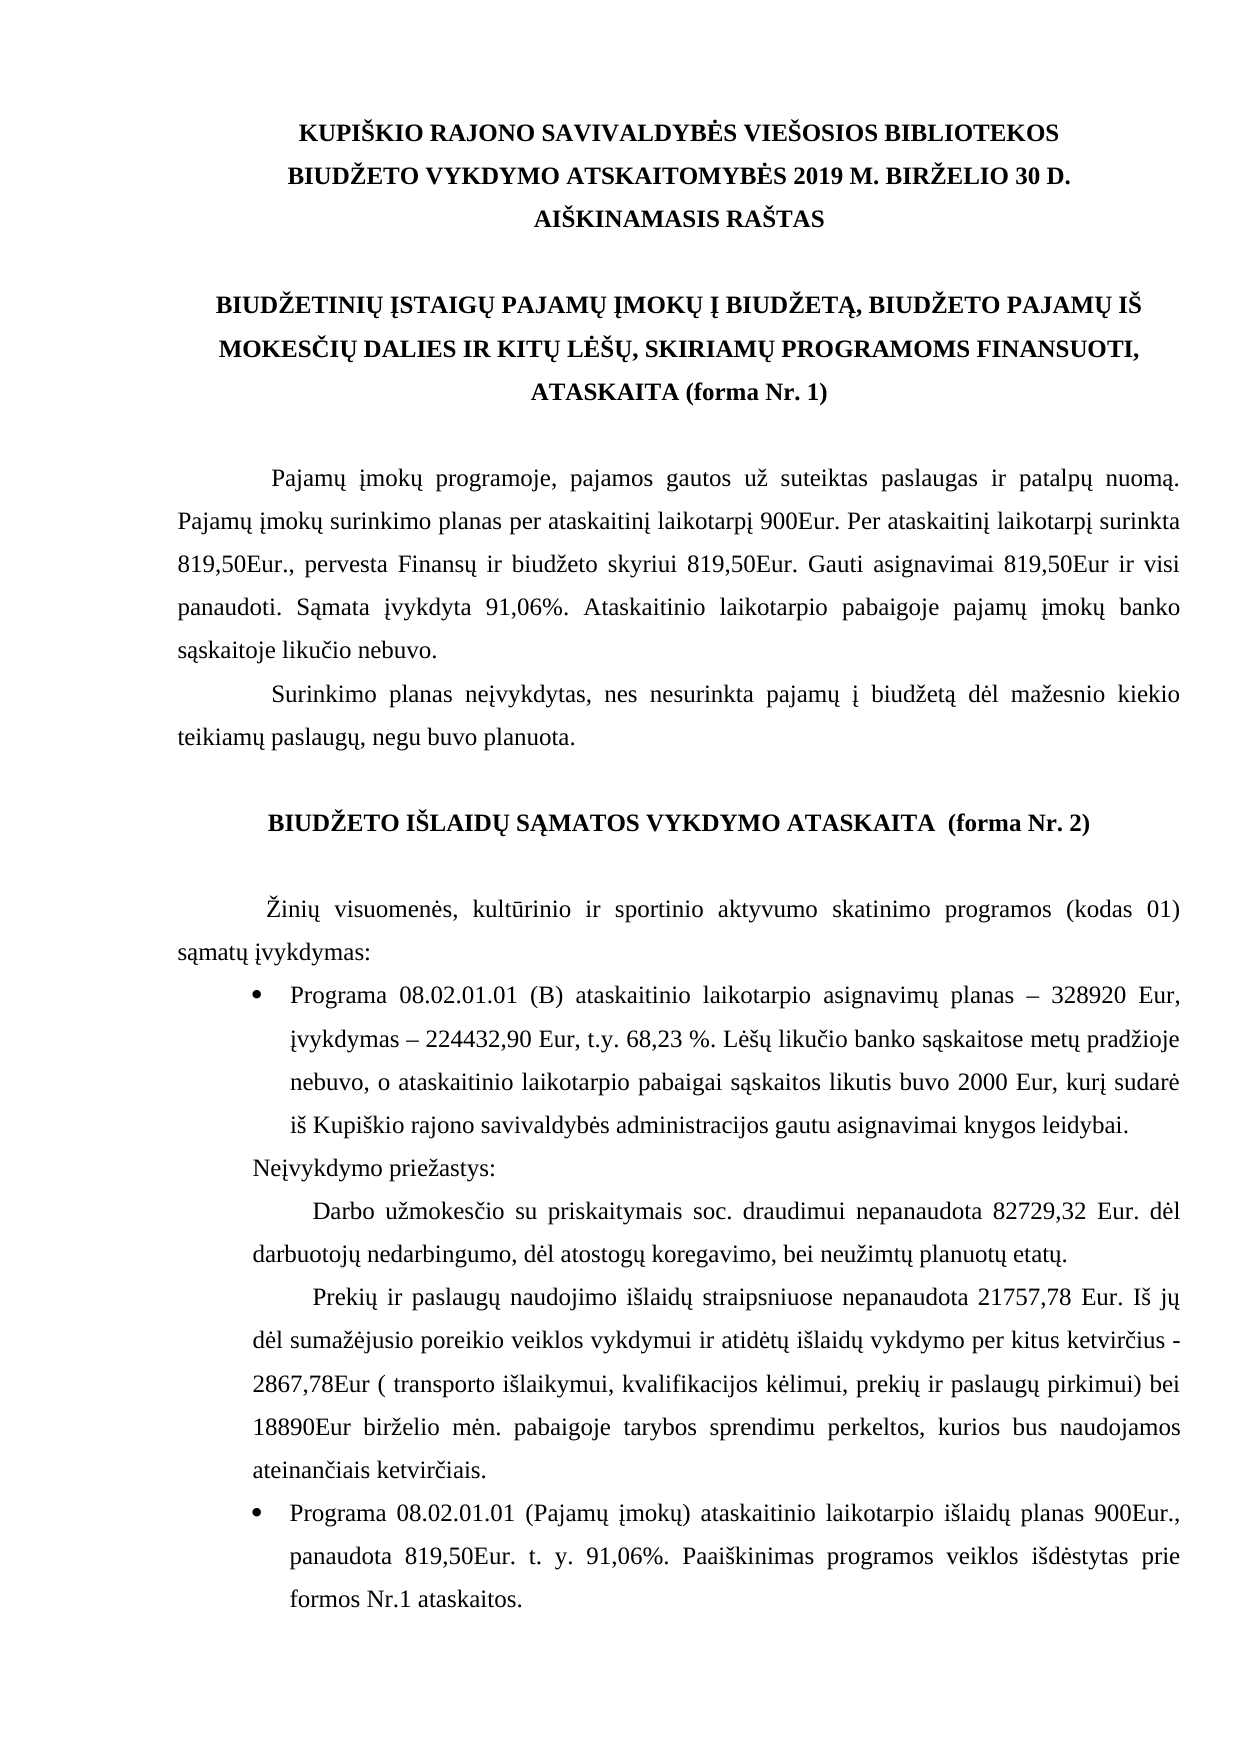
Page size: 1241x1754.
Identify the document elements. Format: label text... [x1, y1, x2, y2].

text BIUDŽETO IŠLAIDŲ SĄMATOS VYKDYMO ATASKAITA (forma Nr. 2) [177, 808, 1181, 837]
text AIŠKINAMASIS RAŠTAS [177, 204, 1181, 233]
text BIUDŽETO VYKDYMO ATSKAITOMYBĖS 2019 M. BIRŽELIO 30 D. [177, 161, 1181, 190]
text BIUDŽETINIŲ ĮSTAIGŲ PAJAMŲ ĮMOKŲ Į BIUDŽETĄ, BIUDŽETO PAJAMŲ IŠ MOKESČIŲ DALIES IR KITŲ LĖŠŲ, SKIRIAMŲ PROGRAMOMS FINANSUOTI, ATASKAITA (forma Nr. 1) [177, 291, 1181, 406]
text Pajamų įmokų programoje, pajamos gautos už suteiktas paslaugas ir patalpų nuomą. Pajamų įmokų surinkimo planas per ataskaitinį laikotarpį 900Eur. Per ataskaitinį laikotarpį surinkta 819,50Eur., pervesta Finansų ir biudžeto skyriui 819,50Eur. Gauti asignavimai 819,50Eur ir visi panaudoti. Sąmata įvykdyta 91,06%. Ataskaitinio laikotarpio pabaigoje pajamų įmokų banko sąskaitoje likučio nebuvo. [177, 463, 1181, 664]
text Surinkimo planas neįvykdytas, nes nesurinkta pajamų į biudžetą dėl mažesnio kiekio teikiamų paslaugų, negu buvo planuota. [177, 679, 1181, 751]
text Žinių visuomenės, kultūrinio ir sportinio aktyvumo skatinimo programos (kodas 01) sąmatų įvykdymas: [177, 894, 1181, 966]
list Programa 08.02.01.01 (Pajamų įmokų) ataskaitinio laikotarpio išlaidų planas 900Eur., panaudota 819,50Eur. t. y. 91,06%. Paaiškinimas programos veiklos išdėstytas prie formos Nr.1 ataskaitos. [252, 1498, 1181, 1613]
text Neįvykdymo priežastys: [252, 1153, 1181, 1182]
text KUPIŠKIO RAJONO SAVIVALDYBĖS VIEŠOSIOS BIBLIOTEKOS [177, 118, 1181, 147]
text Prekių ir paslaugų naudojimo išlaidų straipsniuose nepanaudota 21757,78 Eur. Iš jų dėl sumažėjusio poreikio veiklos vykdymui ir atidėtų išlaidų vykdymo per kitus ketvirčius -2867,78Eur ( transporto išlaikymui, kvalifikacijos kėlimui, prekių ir paslaugų pirkimui) bei 18890Eur birželio mėn. pabaigoje tarybos sprendimu perkeltos, kurios bus naudojamos ateinančiais ketvirčiais. [252, 1282, 1181, 1484]
text Darbo užmokesčio su priskaitymais soc. draudimui nepanaudota 82729,32 Eur. dėl darbuotojų nedarbingumo, dėl atostogų koregavimo, bei neužimtų planuotų etatų. [252, 1196, 1181, 1268]
list Programa 08.02.01.01 (B) ataskaitinio laikotarpio asignavimų planas – 328920 Eur, įvykdymas – 224432,90 Eur, t.y. 68,23 %. Lėšų likučio banko sąskaitose metų pradžioje nebuvo, o ataskaitinio laikotarpio pabaigai sąskaitos likutis buvo 2000 Eur, kurį sudarė iš Kupiškio rajono savivaldybės administracijos gautu asignavimai knygos leidybai. [252, 981, 1181, 1139]
